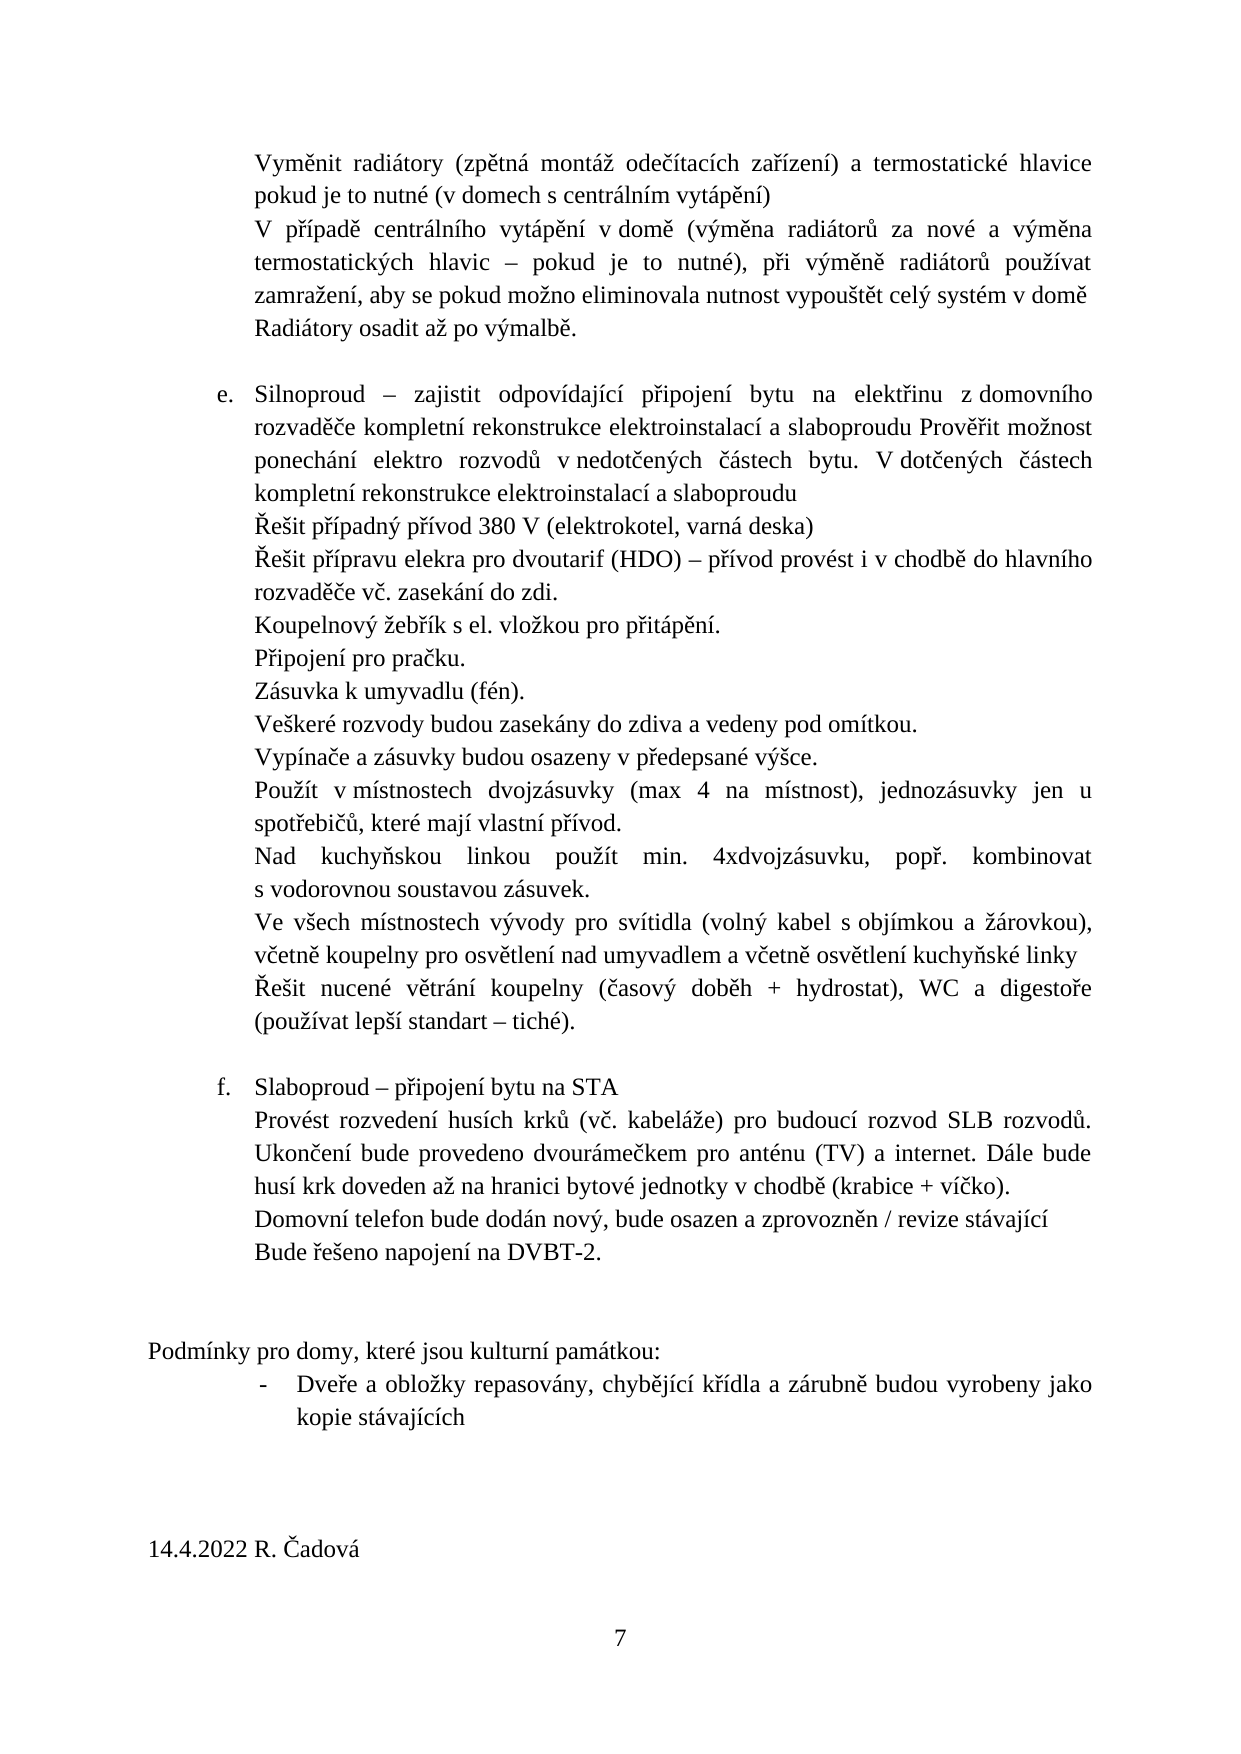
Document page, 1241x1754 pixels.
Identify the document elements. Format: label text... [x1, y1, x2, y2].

list Domovní telefon bude dodán nový, bude osazen a zprovozněn / revize stávající [254, 1204, 1093, 1233]
list Ve všech místnostech vývody pro svítidla (volný kabel s objímkou a žárovkou), včetně koupelny pro osvětlení nad umyvadlem a včetně osvětlení kuchyňské linky [254, 907, 1093, 969]
text 14.4.2022 R. Čadová [148, 1534, 1093, 1563]
list Dveře a obložky repasovány, chybějící křídla a zárubně budou vyrobeny jako kopie stávajících [259, 1369, 1093, 1431]
list Slaboproud – připojení bytu na STA [217, 1072, 1093, 1101]
list Bude řešeno napojení na DVBT-2. [254, 1237, 1093, 1266]
list Řešit nucené větrání koupelny (časový doběh + hydrostat), WC a digestoře (používat lepší standart – tiché). [254, 973, 1093, 1035]
list Připojení pro pračku. [254, 643, 1093, 672]
list Řešit případný přívod 380 V (elektrokotel, varná deska) [254, 511, 1093, 539]
list Použít v místnostech dvojzásuvky (max 4 na místnost), jednozásuvky jen u spotřebičů, které mají vlastní přívod. [254, 775, 1093, 837]
list Radiátory osadit až po výmalbě. [254, 313, 1093, 341]
list Provést rozvedení husích krků (vč. kabeláže) pro budoucí rozvod SLB rozvodů. Ukončení bude provedeno dvourámečkem pro anténu (TV) a internet. Dále bude husí krk doveden až na hranici bytové jednotky v chodbě (krabice + víčko). [254, 1105, 1093, 1200]
list Řešit přípravu elekra pro dvoutarif (HDO) – přívod provést i v chodbě do hlavního rozvaděče vč. zasekání do zdi. [254, 544, 1093, 606]
list Silnoproud – zajistit odpovídající připojení bytu na elektřinu z domovního rozvaděče kompletní rekonstrukce elektroinstalací a slaboproudu Prověřit možnost ponechání elektro rozvodů v nedotčených částech bytu. V dotčených částech kompletní rekonstrukce elektroinstalací a slaboproudu [217, 379, 1093, 507]
list Veškeré rozvody budou zasekány do zdiva a vedeny pod omítkou. [254, 709, 1093, 738]
list Nad kuchyňskou linkou použít min. 4xdvojzásuvku, popř. kombinovat s vodorovnou soustavou zásuvek. [254, 841, 1093, 903]
list Koupelnový žebřík s el. vložkou pro přitápění. [254, 610, 1093, 639]
list Zásuvka k umyvadlu (fén). [254, 676, 1093, 705]
list Vyměnit radiátory (zpětná montáž odečítacích zařízení) a termostatické hlavice pokud je to nutné (v domech s centrálním vytápění) [254, 148, 1093, 209]
list Vypínače a zásuvky budou osazeny v předepsané výšce. [254, 742, 1093, 771]
text Podmínky pro domy, které jsou kulturní památkou: [148, 1336, 1093, 1365]
list V případě centrálního vytápění v domě (výměna radiátorů za nové a výměna termostatických hlavic – pokud je to nutné), při výměně radiátorů používat zamražení, aby se pokud možno eliminovala nutnost vypouštět celý systém v domě [254, 214, 1093, 308]
